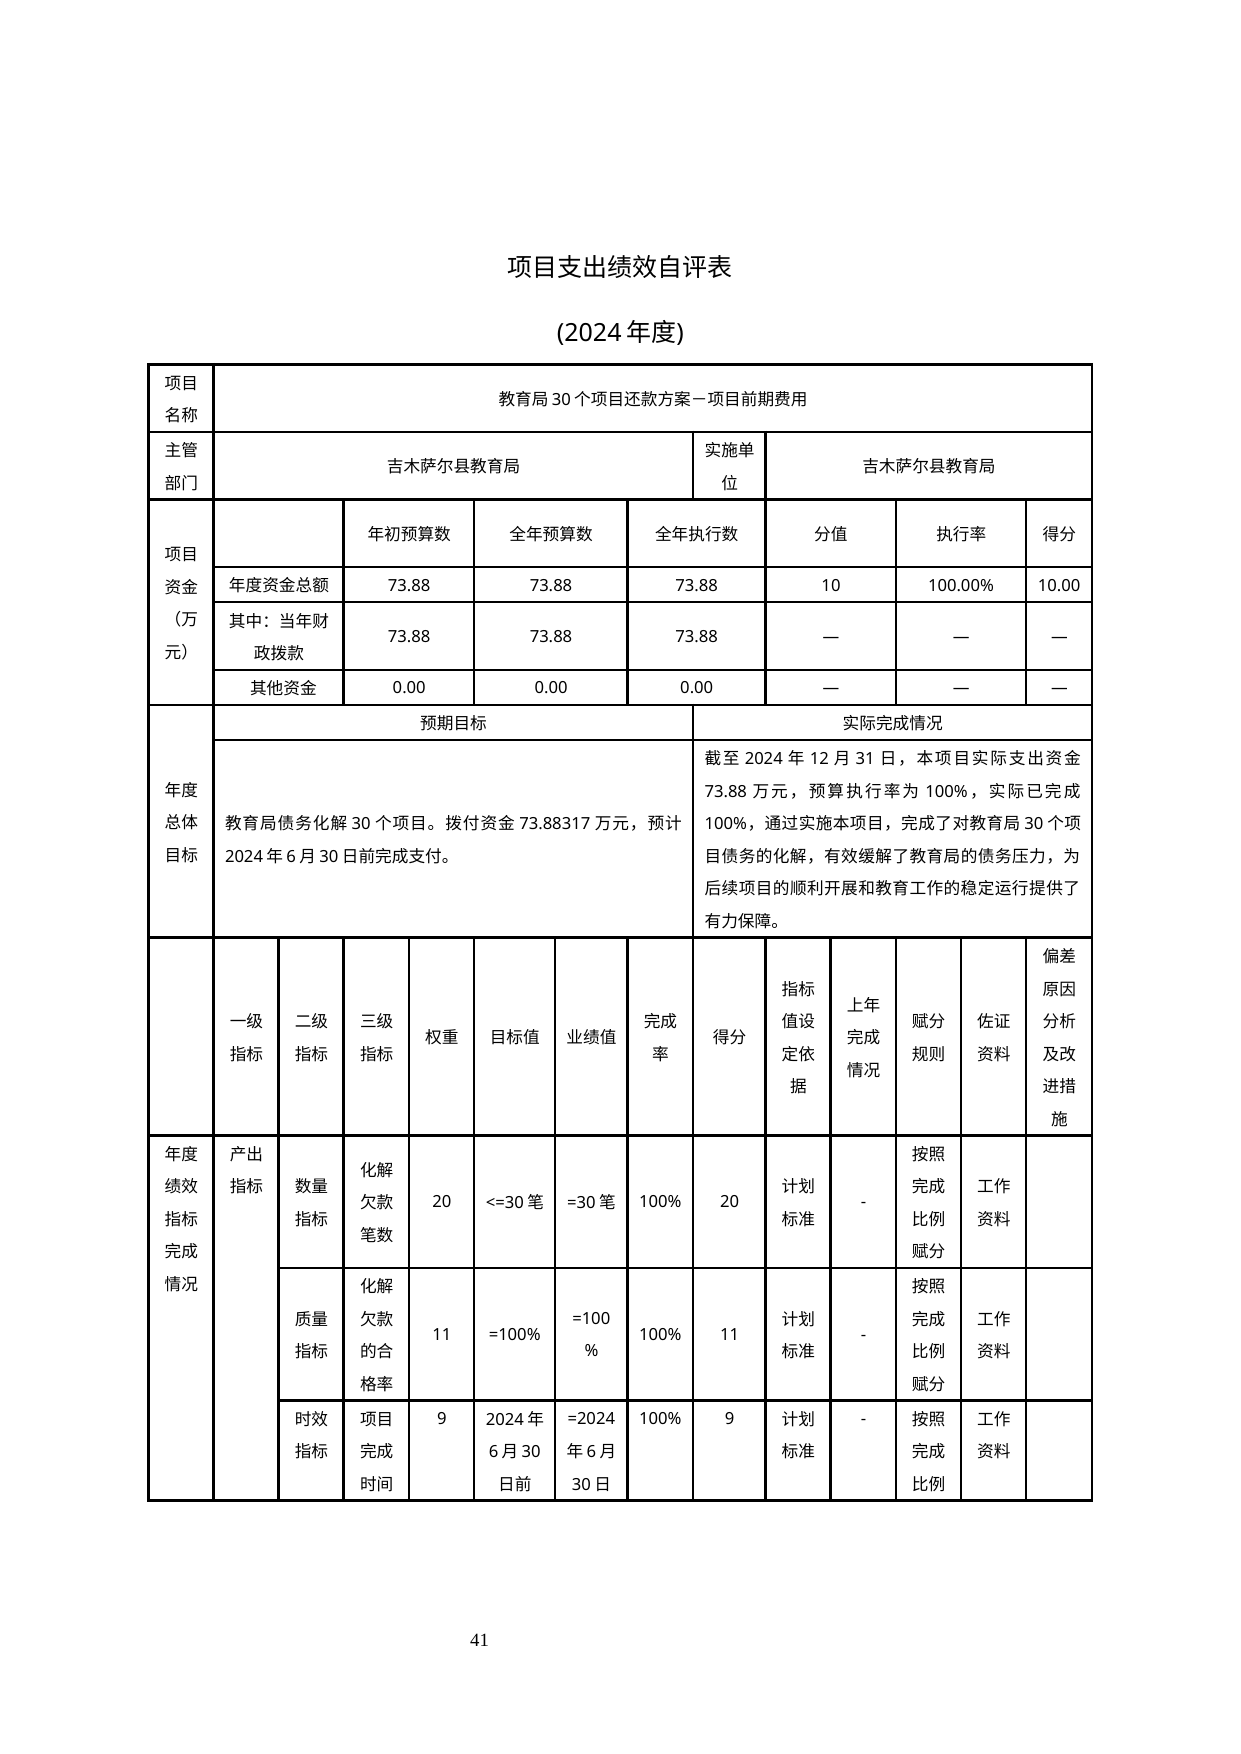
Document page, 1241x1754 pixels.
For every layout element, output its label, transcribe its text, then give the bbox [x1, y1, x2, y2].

table_cell 年度绩效指标完成情况 [150, 1137, 212, 1499]
table_cell 项目名称 [150, 366, 212, 431]
table_cell 20 [410, 1137, 473, 1266]
table_cell 分值 [767, 501, 895, 566]
table_cell 目标值 [475, 939, 554, 1134]
table_cell [150, 939, 212, 1134]
table_cell 20 [694, 1137, 764, 1266]
table_cell [1027, 1402, 1091, 1499]
table_cell 按照完成比例赋分 [897, 1269, 960, 1399]
table_cell 计划标准 [767, 1402, 829, 1499]
table_cell 按照完成比例赋分 [897, 1402, 960, 1499]
table_cell 73.88 [475, 568, 626, 601]
table_cell 教育局债务化解30个项目。拨付资金73.88317万元，预计2024年6月30日前完成支付。 [215, 741, 692, 936]
table_cell 全年预算数 [475, 501, 626, 566]
table_cell 产出指标 [215, 1137, 277, 1499]
table_cell 截至2024年12月31日，本项目实际支出资金73.88万元，预算执行率为100%，实际已完成100%，通过实施本项目，完成了对教育局30个项目债务的化解，有效缓解了教育局的债务压力，为后续项目的顺利开展和教育工作的稳定运行提供了有力保障。 [694, 741, 1091, 936]
table_cell 得分 [694, 939, 764, 1134]
table_cell 10.00 [1027, 568, 1091, 601]
table_cell 二级指标 [280, 939, 342, 1134]
table_cell 工作资料 [962, 1269, 1025, 1399]
table_cell 实施单位 [694, 433, 764, 498]
table_cell 73.88 [345, 603, 473, 668]
table_cell 佐证资料 [962, 939, 1025, 1134]
table_cell 0.00 [345, 671, 473, 703]
table_cell 三级指标 [345, 939, 408, 1134]
table_cell 指标值设定依据 [767, 939, 829, 1134]
table_cell — [767, 671, 895, 703]
table_cell 上年完成情况 [832, 939, 895, 1134]
table_cell 得分 [1027, 501, 1091, 566]
table_cell 73.88 [629, 568, 764, 601]
table_cell 9 [694, 1402, 764, 1499]
table_cell 100% [629, 1269, 692, 1399]
table_cell 年度总体目标 [150, 706, 212, 936]
table_cell 73.88 [475, 603, 626, 668]
table_cell - [832, 1402, 895, 1499]
table_cell 业绩值 [556, 939, 626, 1134]
table_cell [1027, 1137, 1091, 1266]
table_cell 0.00 [629, 671, 764, 703]
table_cell 9 [410, 1402, 473, 1499]
table_cell [1027, 1269, 1091, 1399]
table_cell 其他资金 [215, 671, 342, 703]
table_cell 计划标准 [767, 1137, 829, 1266]
table_cell 一级指标 [215, 939, 277, 1134]
table_cell — [1027, 671, 1091, 703]
table_cell (2024年度) [148, 298, 1092, 363]
table_cell 73.88 [629, 603, 764, 668]
table_cell 完成率 [629, 939, 692, 1134]
table_cell 时效指标 [280, 1402, 342, 1499]
table_cell 计划标准 [767, 1269, 829, 1399]
table_cell =100% [475, 1269, 554, 1399]
table_cell 赋分规则 [897, 939, 960, 1134]
table_cell - [832, 1269, 895, 1399]
table_cell 73.88 [345, 568, 473, 601]
table_cell 权重 [410, 939, 473, 1134]
table_cell =30笔 [556, 1137, 626, 1266]
table_cell 11 [410, 1269, 473, 1399]
table_cell 预期目标 [215, 706, 692, 739]
table_cell 吉木萨尔县教育局 [767, 433, 1091, 498]
table_cell 数量指标 [280, 1137, 342, 1266]
table_cell — [897, 603, 1025, 668]
table_cell 工作资料 [962, 1137, 1025, 1266]
table_cell 执行率 [897, 501, 1025, 566]
table_cell =2024年6月30日前 [556, 1402, 626, 1499]
table_cell <=30笔 [475, 1137, 554, 1266]
table_cell 0.00 [475, 671, 626, 703]
table_cell — [1027, 603, 1091, 668]
table_cell [215, 501, 342, 566]
table_cell 化解欠款笔数 [345, 1137, 408, 1266]
table_cell 项目资金（万元） [150, 501, 212, 703]
table_cell 10 [767, 568, 895, 601]
table_cell 年度资金总额 [215, 568, 342, 601]
table_cell 11 [694, 1269, 764, 1399]
table_cell — [767, 603, 895, 668]
table_cell 教育局30个项目还款方案－项目前期费用 [215, 366, 1091, 431]
table_cell 工作资料 [962, 1402, 1025, 1499]
table_cell 年初预算数 [345, 501, 473, 566]
table_cell 全年执行数 [629, 501, 764, 566]
table_cell 项目完成时间 [345, 1402, 408, 1499]
table_cell 100% [629, 1402, 692, 1499]
table_cell 吉木萨尔县教育局 [215, 433, 692, 498]
table_cell 化解欠款的合格率 [345, 1269, 408, 1399]
table_cell 质量指标 [280, 1269, 342, 1399]
table_cell =100% [556, 1269, 626, 1399]
table_cell — [897, 671, 1025, 703]
table_header 项目支出绩效自评表 [148, 233, 1092, 298]
table_cell 其中：当年财政拨款 [215, 603, 342, 668]
table_cell 100% [629, 1137, 692, 1266]
table_cell 100.00% [897, 568, 1025, 601]
table_cell 按照完成比例赋分 [897, 1137, 960, 1266]
table_cell 偏差原因分析及改进措施 [1027, 939, 1091, 1134]
table_cell 实际完成情况 [694, 706, 1091, 739]
table_cell - [832, 1137, 895, 1266]
table_cell 2024年6月30日前 [475, 1402, 554, 1499]
table_cell 主管部门 [150, 433, 212, 498]
